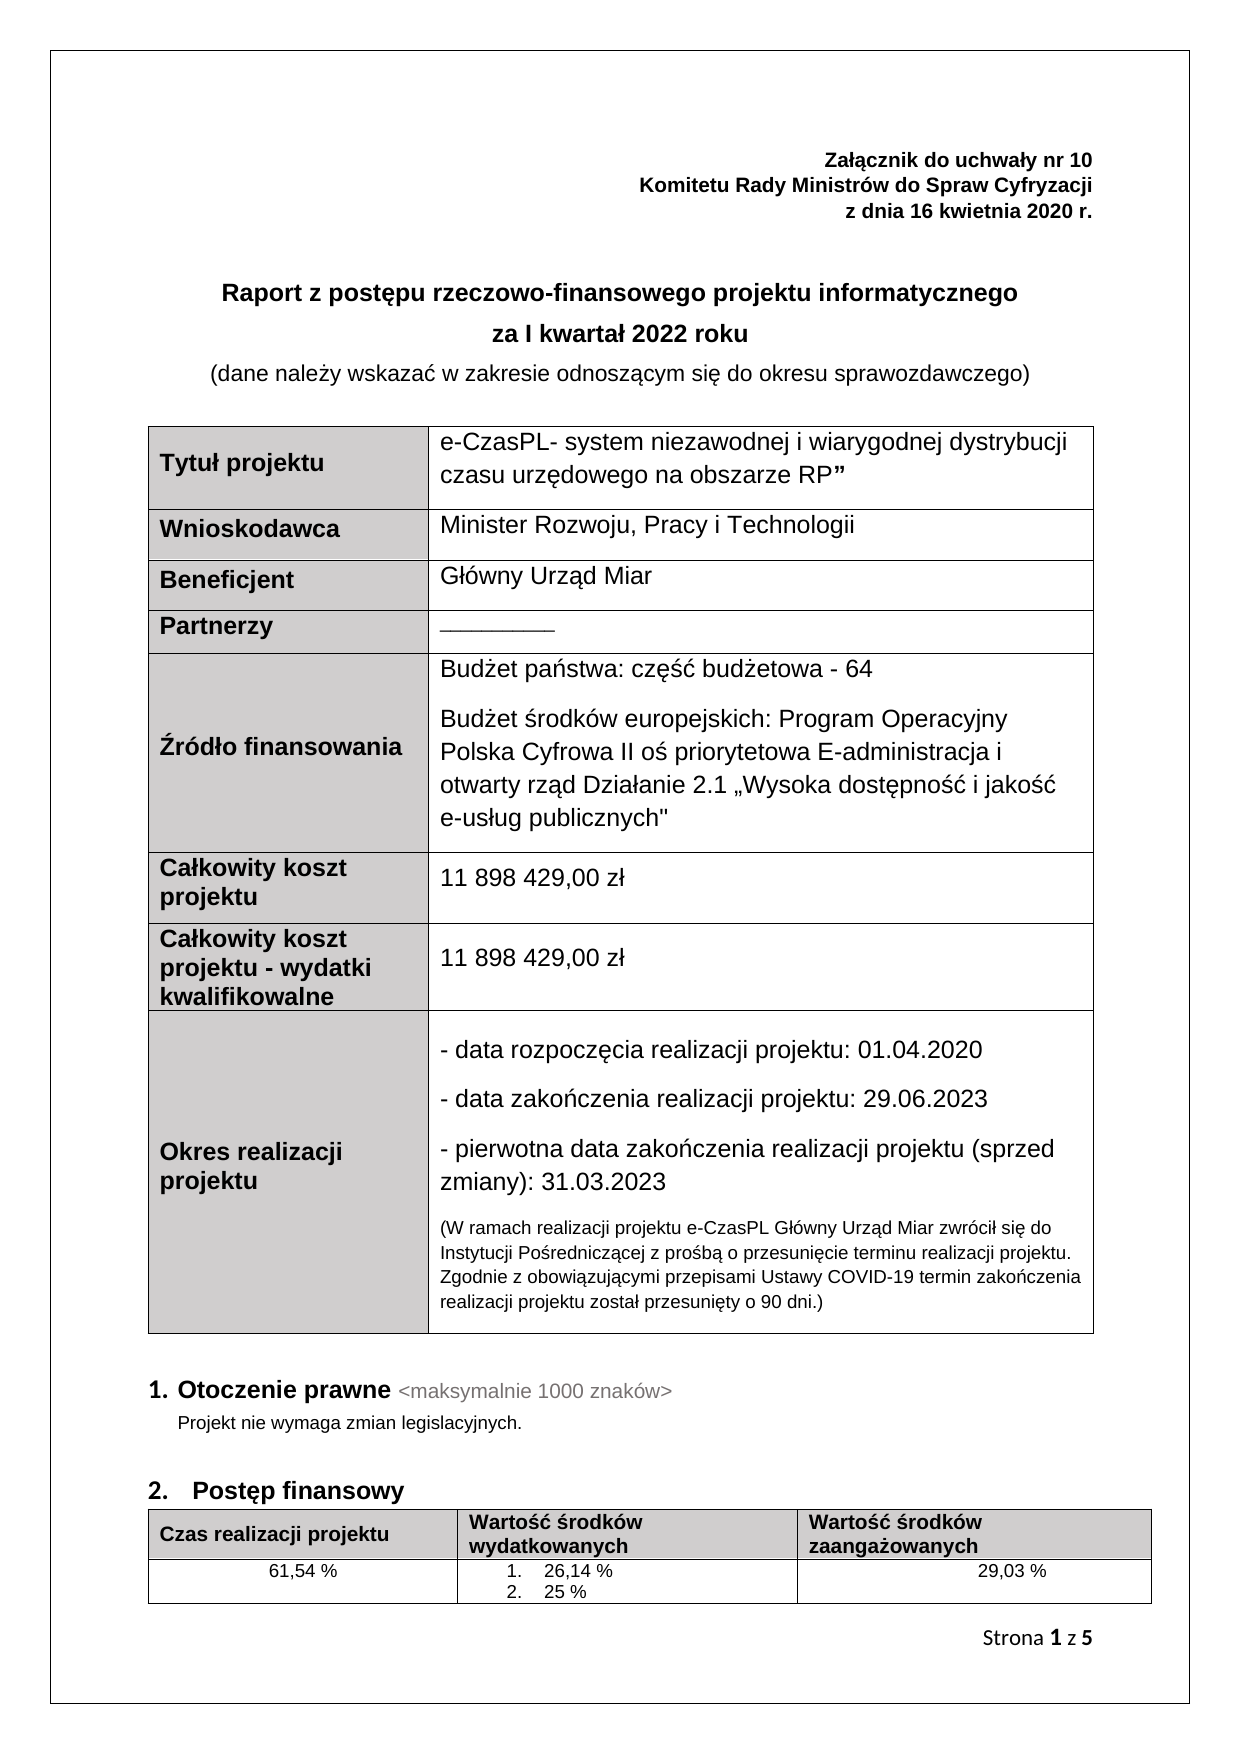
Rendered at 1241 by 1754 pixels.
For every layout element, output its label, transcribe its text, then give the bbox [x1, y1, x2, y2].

text (dane należy wskazać w zakresie odnoszącym się do okresu sprawozdawczego) [148, 360, 1093, 386]
subtitle Otoczenie prawne <maksymalnie 1000 znaków> [148, 1372, 1063, 1405]
table_header Tytuł projektu [149, 427, 428, 509]
table_header Czas realizacji projektu [149, 1510, 457, 1558]
text z dnia 16 kwietnia 2020 r. [148, 199, 1093, 223]
table_cell Źródło finansowania [149, 654, 428, 852]
table_cell Okres realizacji projektu [149, 1011, 428, 1333]
table_header Wartość środków wydatkowanych [458, 1510, 797, 1558]
text Załącznik do uchwały nr 10 [148, 147, 1093, 171]
table_header e-CzasPL- system niezawodnej i wiarygodnej dystrybucji czasu urzędowego na obszarze RP” [429, 427, 1093, 509]
table_cell Główny Urząd Miar [429, 561, 1093, 610]
table_cell 11 898 429,00 zł [429, 853, 1093, 923]
table_cell 29,03 % [798, 1560, 1151, 1603]
table_cell Minister Rozwoju, Pracy i Technologii [429, 510, 1093, 559]
table_cell 11 898 429,00 zł [429, 924, 1093, 1010]
table_cell Całkowity koszt projektu - wydatki kwalifikowalne [149, 924, 428, 1010]
table_cell 61,54 % [149, 1560, 457, 1603]
table_cell ___________ [429, 611, 1093, 653]
table_cell Beneficjent [149, 561, 428, 610]
subtitle Raport z postępu rzeczowo-finansowego projektu informatycznego [148, 277, 1093, 306]
table_header Wartość środków zaangażowanych [798, 1510, 1151, 1558]
table_cell - data rozpoczęcia realizacji projektu: 01.04.2020 - data zakończenia realizacji projektu: 29.06.2023 - pierwotna data zakończenia realizacji projektu (sprzed zmiany): 31.03.2023 (W ramach realizacji projektu e-CzasPL Główny Urząd Miar zwrócił się do Instytucji Pośredniczącej z prośbą o przesunięcie terminu realizacji projektu. Zgodnie z obowiązującymi przepisami Ustawy COVID-19 termin zakończenia realizacji projektu został przesunięty o 90 dni.) [429, 1011, 1093, 1333]
table_cell Partnerzy [149, 611, 428, 653]
table_cell 26,14 % 25 % Nie dotyczy [458, 1560, 797, 1603]
subtitle Postęp finansowy [148, 1473, 1093, 1506]
table_cell Całkowity koszt projektu [149, 853, 428, 923]
subtitle za I kwartał 2022 roku [148, 319, 1093, 347]
text Komitetu Rady Ministrów do Spraw Cyfryzacji [148, 173, 1093, 197]
table_cell Wnioskodawca [149, 510, 428, 559]
table_cell Budżet państwa: część budżetowa - 64 Budżet środków europejskich: Program Operacyjny Polska Cyfrowa II oś priorytetowa E-administracja i otwarty rząd Działanie 2.1 „Wysoka dostępność i jakość e-usług publicznych" [429, 654, 1093, 852]
subtitle Projekt nie wymaga zmian legislacyjnych. [148, 1412, 1093, 1433]
